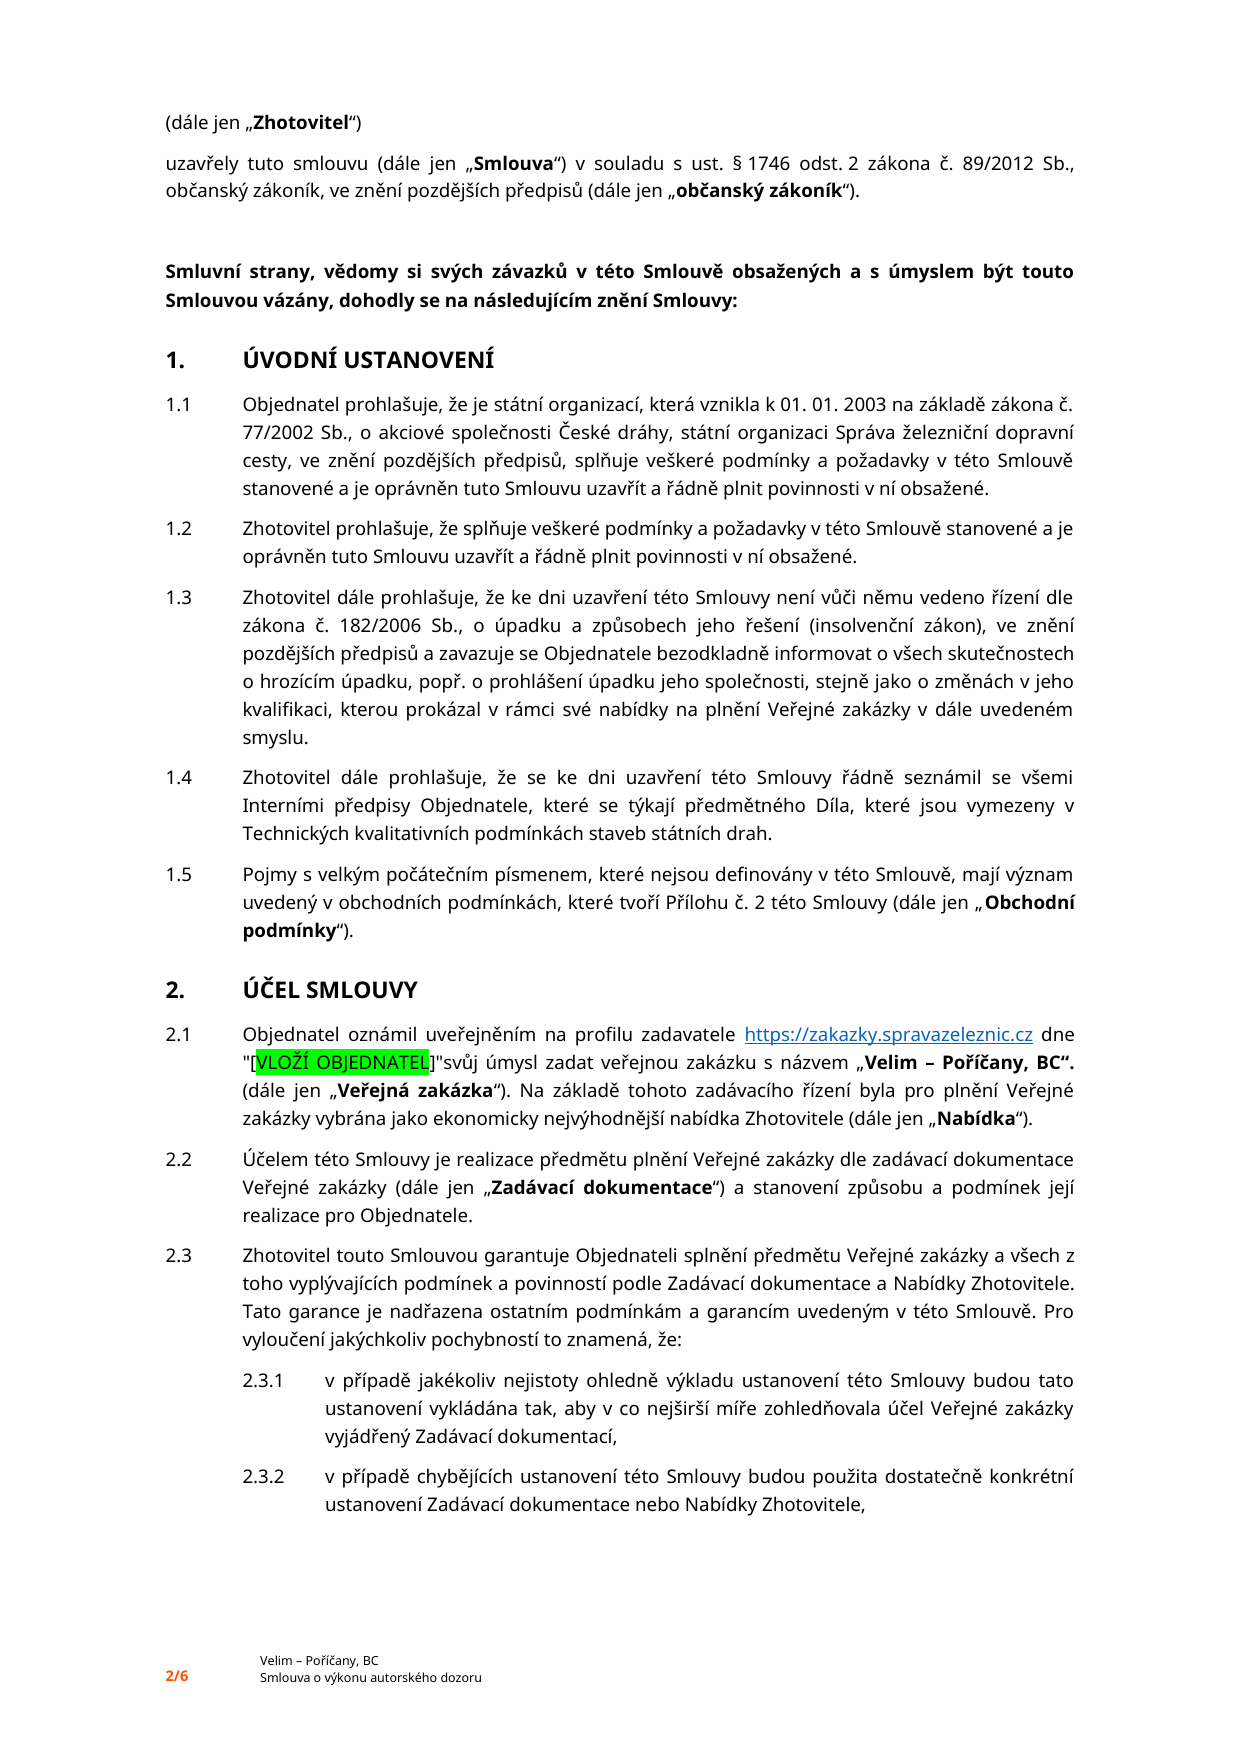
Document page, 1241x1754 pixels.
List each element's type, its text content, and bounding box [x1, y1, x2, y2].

text Objednatel oznámil uveřejněním na profilu zadavatele https://zakazky.spravazeleznic.cz dne "[VLOŽÍ OBJEDNATEL]"svůj úmysl zadat veřejnou zakázku s názvem „Velim – Poříčany, BC“. (dále jen „Veřejná zakázka“). Na základě tohoto zadávacího řízení byla pro plnění Veřejné zakázky vybrána jako ekonomicky nejvýhodnější nabídka Zhotovitele (dále jen „Nabídka“). [165, 1021, 1075, 1131]
text ÚČEL SMLOUVY [165, 974, 1075, 1006]
text Pojmy s velkým počátečním písmenem, které nejsou definovány v této Smlouvě, mají význam uvedený v obchodních podmínkách, které tvoří Přílohu č. 2 této Smlouvy (dále jen „Obchodní podmínky“). [165, 861, 1075, 943]
text ÚVODNÍ USTANOVENÍ [165, 344, 1075, 375]
text Smluvní strany, vědomy si svých závazků v této Smlouvě obsažených a s úmyslem být touto Smlouvou vázány, dohodly se na následujícím znění Smlouvy: [165, 259, 1075, 312]
text Objednatel prohlašuje, že je státní organizací, která vznikla k 01. 01. 2003 na základě zákona č. 77/2002 Sb., o akciové společnosti České dráhy, státní organizaci Správa železniční dopravní cesty, ve znění pozdějších předpisů, splňuje veškeré podmínky a požadavky v této Smlouvě stanovené a je oprávněn tuto Smlouvu uzavřít a řádně plnit povinnosti v ní obsažené. [165, 391, 1075, 501]
text v případě chybějících ustanovení této Smlouvy budou použita dostatečně konkrétní ustanovení Zadávací dokumentace nebo Nabídky Zhotovitele, [242, 1464, 1075, 1517]
text Účelem této Smlouvy je realizace předmětu plnění Veřejné zakázky dle zadávací dokumentace Veřejné zakázky (dále jen „Zadávací dokumentace“) a stanovení způsobu a podmínek její realizace pro Objednatele. [165, 1146, 1075, 1227]
text (dále jen „Zhotovitel“) [165, 109, 1075, 135]
text Zhotovitel dále prohlašuje, že se ke dni uzavření této Smlouvy řádně seznámil se všemi Interními předpisy Objednatele, které se týkají předmětného Díla, které jsou vymezeny v Technických kvalitativních podmínkách staveb státních drah. [165, 765, 1075, 846]
text Zhotovitel dále prohlašuje, že ke dni uzavření této Smlouvy není vůči němu vedeno řízení dle zákona č. 182/2006 Sb., o úpadku a způsobech jeho řešení (insolvenční zákon), ve znění pozdějších předpisů a zavazuje se Objednatele bezodkladně informovat o všech skutečnostech o hrozícím úpadku, popř. o prohlášení úpadku jeho společnosti, stejně jako o změnách v jeho kvalifikaci, kterou prokázal v rámci své nabídky na plnění Veřejné zakázky v dále uvedeném smyslu. [165, 584, 1075, 750]
text uzavřely tuto smlouvu (dále jen „Smlouva“) v souladu s ust. § 1746 odst. 2 zákona č. 89/2012 Sb., občanský zákoník, ve znění pozdějších předpisů (dále jen „občanský zákoník“). [165, 150, 1075, 203]
text v případě jakékoliv nejistoty ohledně výkladu ustanovení této Smlouvy budou tato ustanovení vykládána tak, aby v co nejširší míře zohledňovala účel Veřejné zakázky vyjádřený Zadávací dokumentací, [242, 1367, 1075, 1449]
text Zhotovitel prohlašuje, že splňuje veškeré podmínky a požadavky v této Smlouvě stanovené a je oprávněn tuto Smlouvu uzavřít a řádně plnit povinnosti v ní obsažené. [165, 516, 1075, 569]
text Zhotovitel touto Smlouvou garantuje Objednateli splnění předmětu Veřejné zakázky a všech z toho vyplývajících podmínek a povinností podle Zadávací dokumentace a Nabídky Zhotovitele. Tato garance je nadřazena ostatním podmínkám a garancím uvedeným v této Smlouvě. Pro vyloučení jakýchkoliv pochybností to znamená, že: [165, 1242, 1075, 1352]
